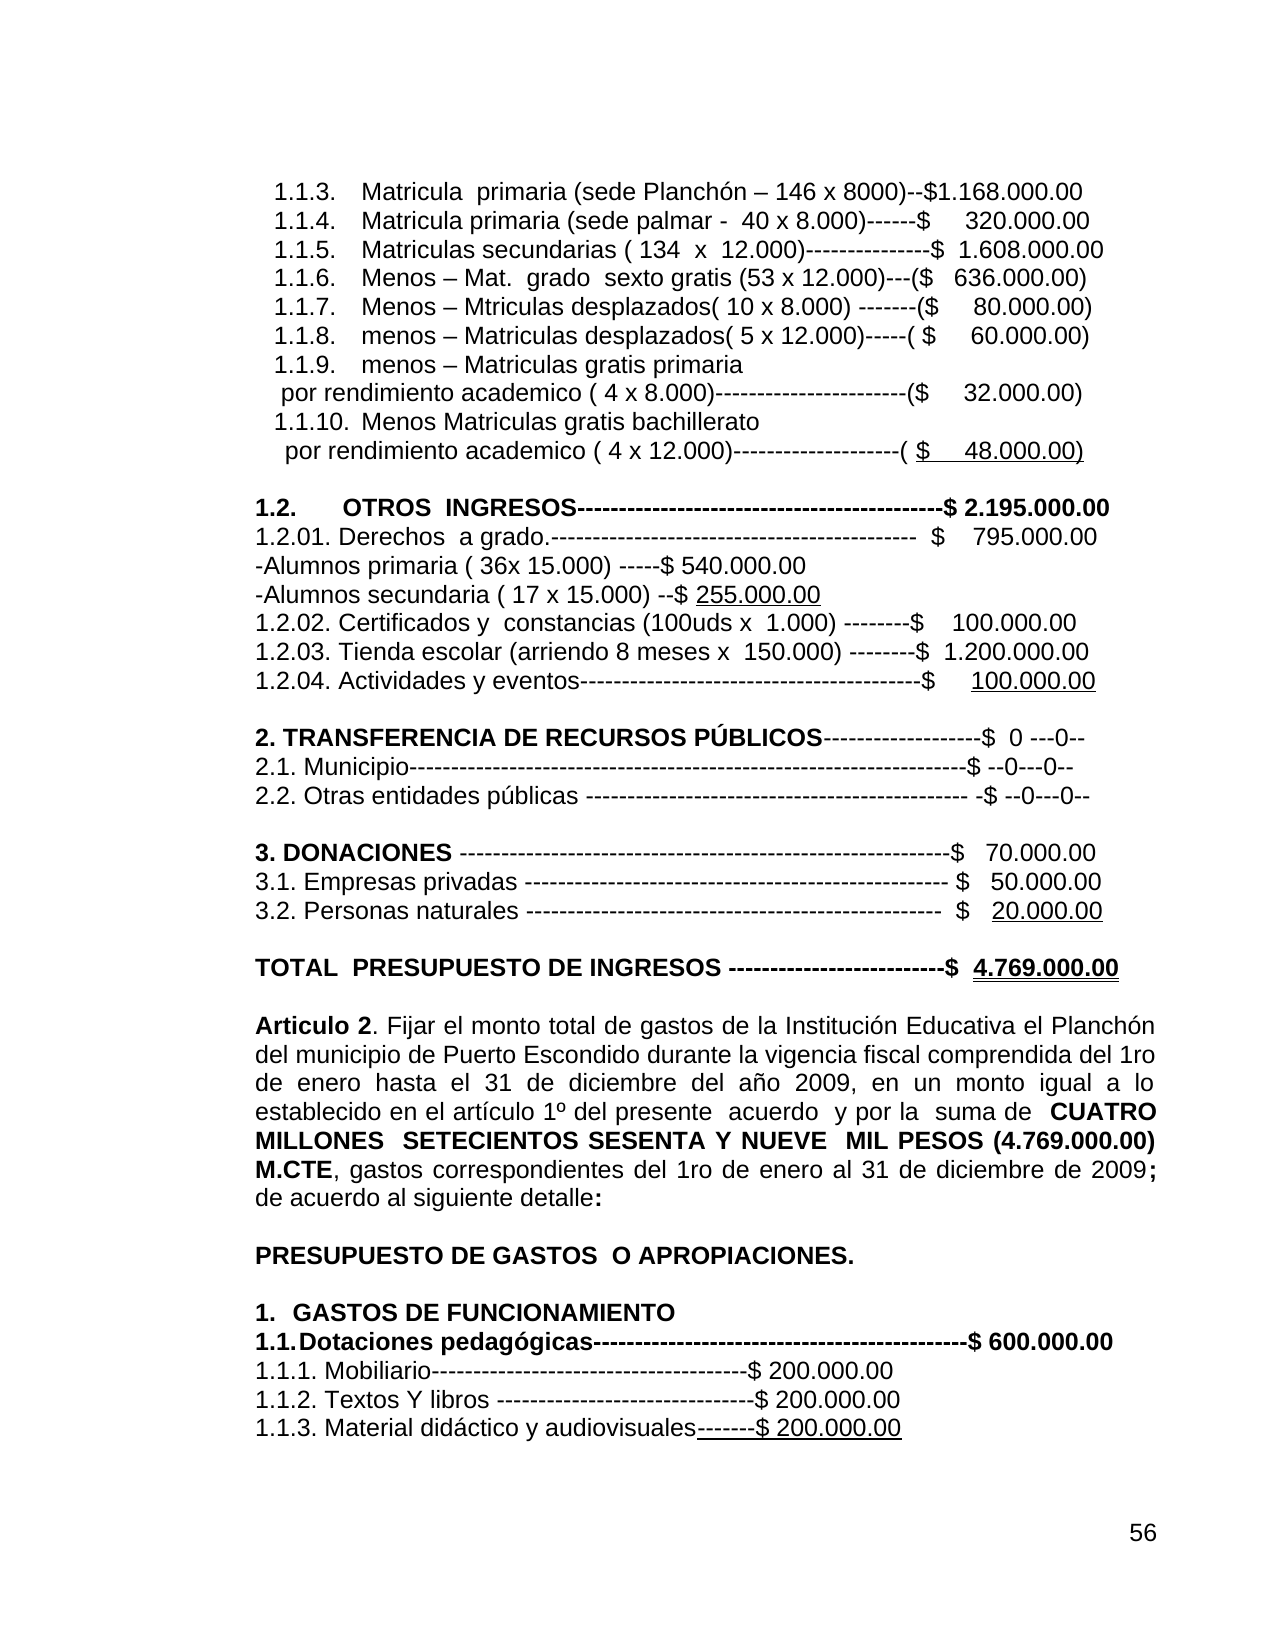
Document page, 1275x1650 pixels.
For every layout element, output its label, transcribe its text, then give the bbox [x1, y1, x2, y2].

text 2.1. Municipio-------------------------------------------------------------------$ --0---0-- [255, 752, 1157, 781]
text 1.1.2. Textos Y libros -------------------------------$ 200.000.00 [255, 1385, 1157, 1413]
list Matriculas secundarias ( 134 x 12.000)---------------$ 1.608.000.00 [274, 235, 1157, 263]
text PRESUPUESTO DE GASTOS O APROPIACIONES. [255, 1241, 1157, 1270]
list GASTOS DE FUNCIONAMIENTO [255, 1298, 1157, 1327]
list Menos Matriculas gratis bachillerato [274, 407, 1157, 436]
text 3. DONACIONES -----------------------------------------------------------$ 70.000.00 [255, 838, 1157, 867]
list menos – Matriculas gratis primaria [274, 350, 1157, 378]
text 1.2.01. Derechos a grado.-------------------------------------------- $ 795.000.00 [255, 522, 1157, 551]
text 1.2.03. Tienda escolar (arriendo 8 meses x 150.000) --------$ 1.200.000.00 [255, 637, 1157, 666]
text -Alumnos secundaria ( 17 x 15.000) --$ 255.000.00 [255, 580, 1157, 608]
text TOTAL PRESUPUESTO DE INGRESOS --------------------------$ 4.769.000.00 [255, 953, 1157, 982]
text 1.1.3. Material didáctico y audiovisuales-------$ 200.000.00 [255, 1413, 1157, 1442]
list Matricula primaria (sede palmar - 40 x 8.000)------$ 320.000.00 [274, 206, 1157, 235]
list Matricula primaria (sede Planchón – 146 x 8000)--$1.168.000.00 [274, 177, 1157, 206]
list menos – Matriculas desplazados( 5 x 12.000)-----( $ 60.000.00) [274, 321, 1157, 350]
text -Alumnos primaria ( 36x 15.000) -----$ 540.000.00 [255, 551, 1157, 580]
text Articulo 2. Fijar el monto total de gastos de la Institución Educativa el Planchón del municipio de Puerto Escondido durante la vigencia fiscal comprendida del 1ro de enero hasta el 31 de diciembre del año 2009, en un monto igual a lo establecido en el artículo 1º del presente acuerdo y por la suma de CUATRO MILLONES SETECIENTOS SESENTA Y NUEVE MIL PESOS (4.769.000.00) M.CTE, gastos correspondientes del 1ro de enero al 31 de diciembre de 2009; de acuerdo al siguiente detalle: [255, 1011, 1157, 1212]
text 2. TRANSFERENCIA DE RECURSOS PÚBLICOS-------------------$ 0 ---0-- [255, 723, 1157, 752]
text por rendimiento academico ( 4 x 8.000)-----------------------($ 32.000.00) [274, 378, 1157, 407]
text 1.2.02. Certificados y constancias (100uds x 1.000) --------$ 100.000.00 [255, 608, 1157, 637]
text 1.2.04. Actividades y eventos-----------------------------------------$ 100.000.00 [255, 666, 1157, 695]
text por rendimiento academico ( 4 x 12.000)--------------------( $ 48.000.00) [236, 436, 1157, 465]
list Menos – Mtriculas desplazados( 10 x 8.000) -------($ 80.000.00) [274, 292, 1157, 321]
list Menos – Mat. grado sexto gratis (53 x 12.000)---($ 636.000.00) [274, 263, 1157, 292]
text 3.2. Personas naturales -------------------------------------------------- $ 20.000.00 [255, 896, 1157, 925]
list Dotaciones pedagógicas---------------------------------------------$ 600.000.00 [255, 1327, 1157, 1356]
list OTROS INGRESOS--------------------------------------------$ 2.195.000.00 [255, 493, 1157, 522]
text 1.1.1. Mobiliario--------------------------------------$ 200.000.00 [255, 1356, 1157, 1385]
text 3.1. Empresas privadas --------------------------------------------------- $ 50.000.00 [255, 867, 1157, 896]
text 2.2. Otras entidades públicas ---------------------------------------------- -$ --0---0-- [255, 781, 1157, 810]
